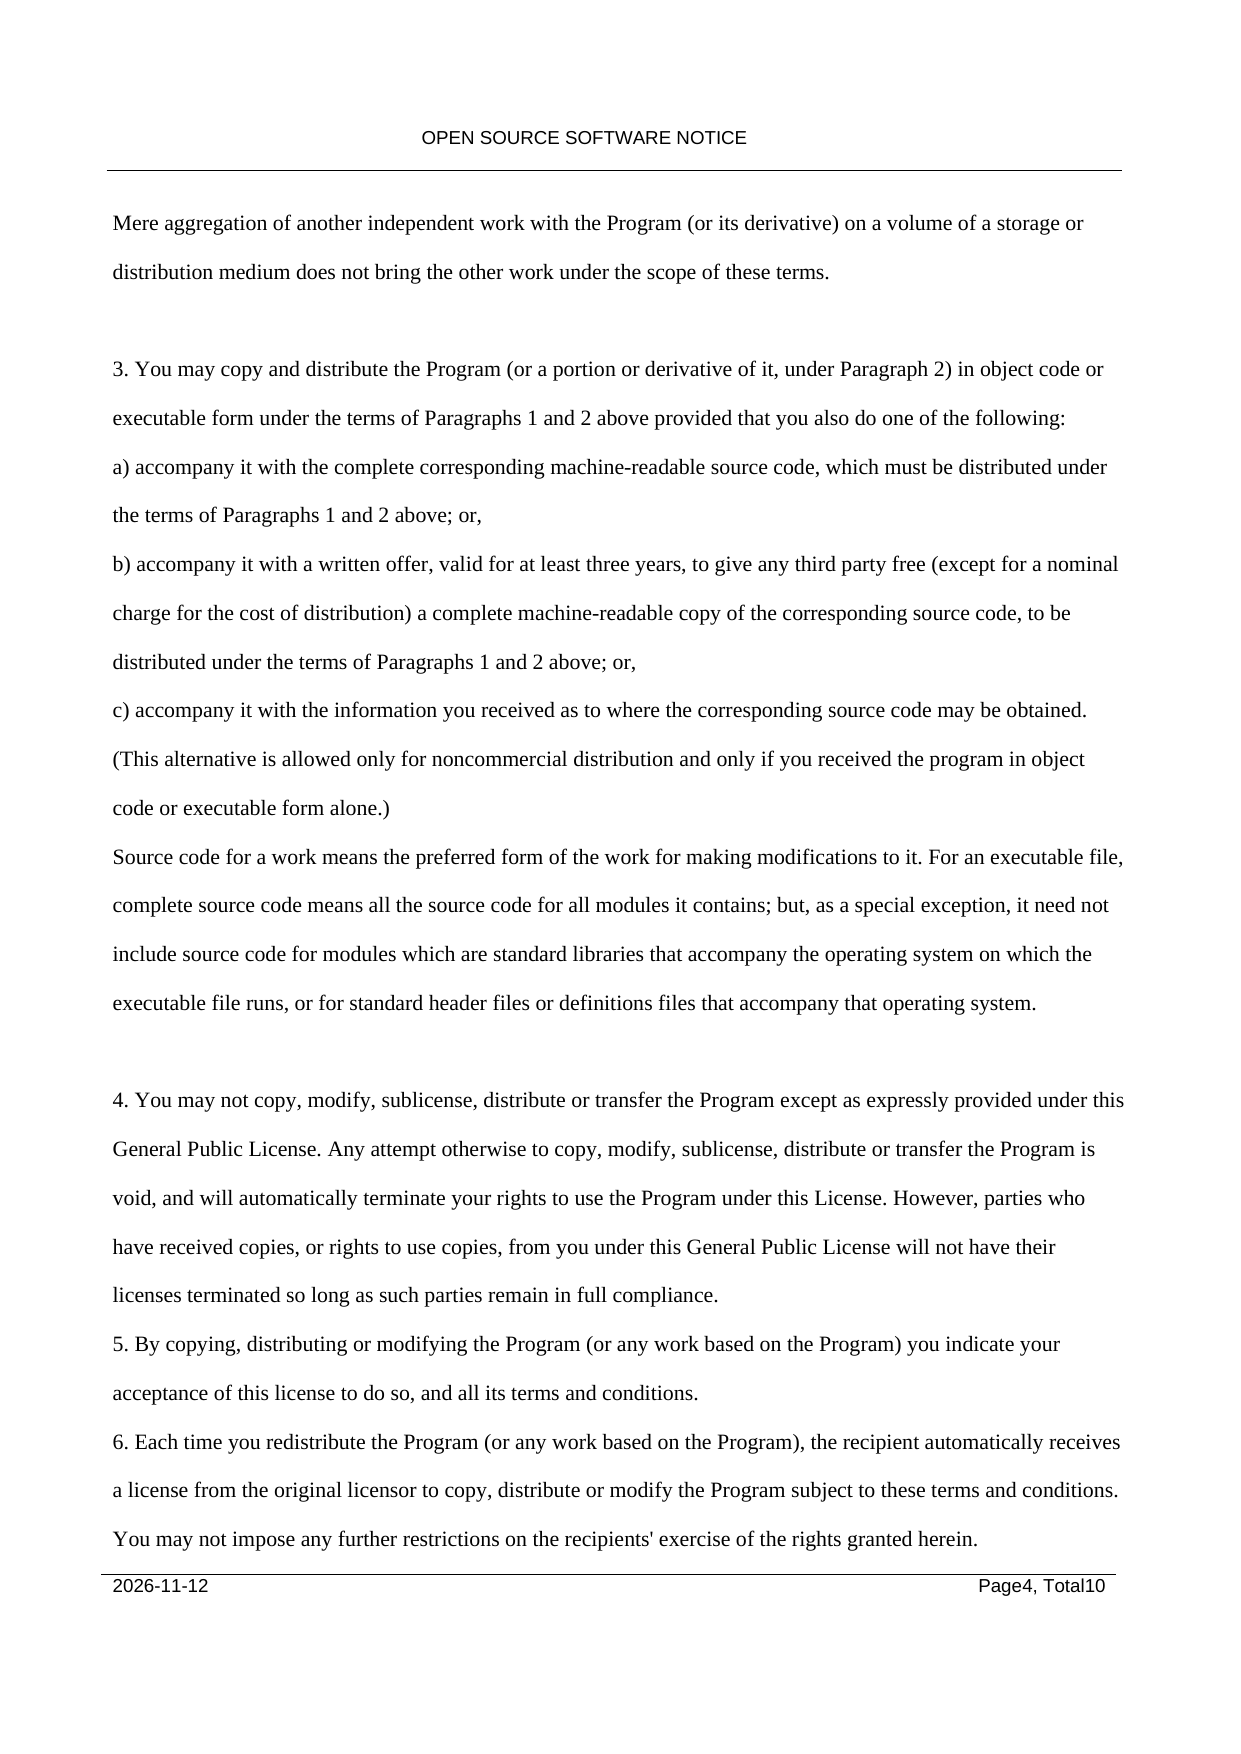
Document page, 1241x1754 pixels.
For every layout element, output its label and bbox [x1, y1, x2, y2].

text [112, 206, 1128, 1555]
